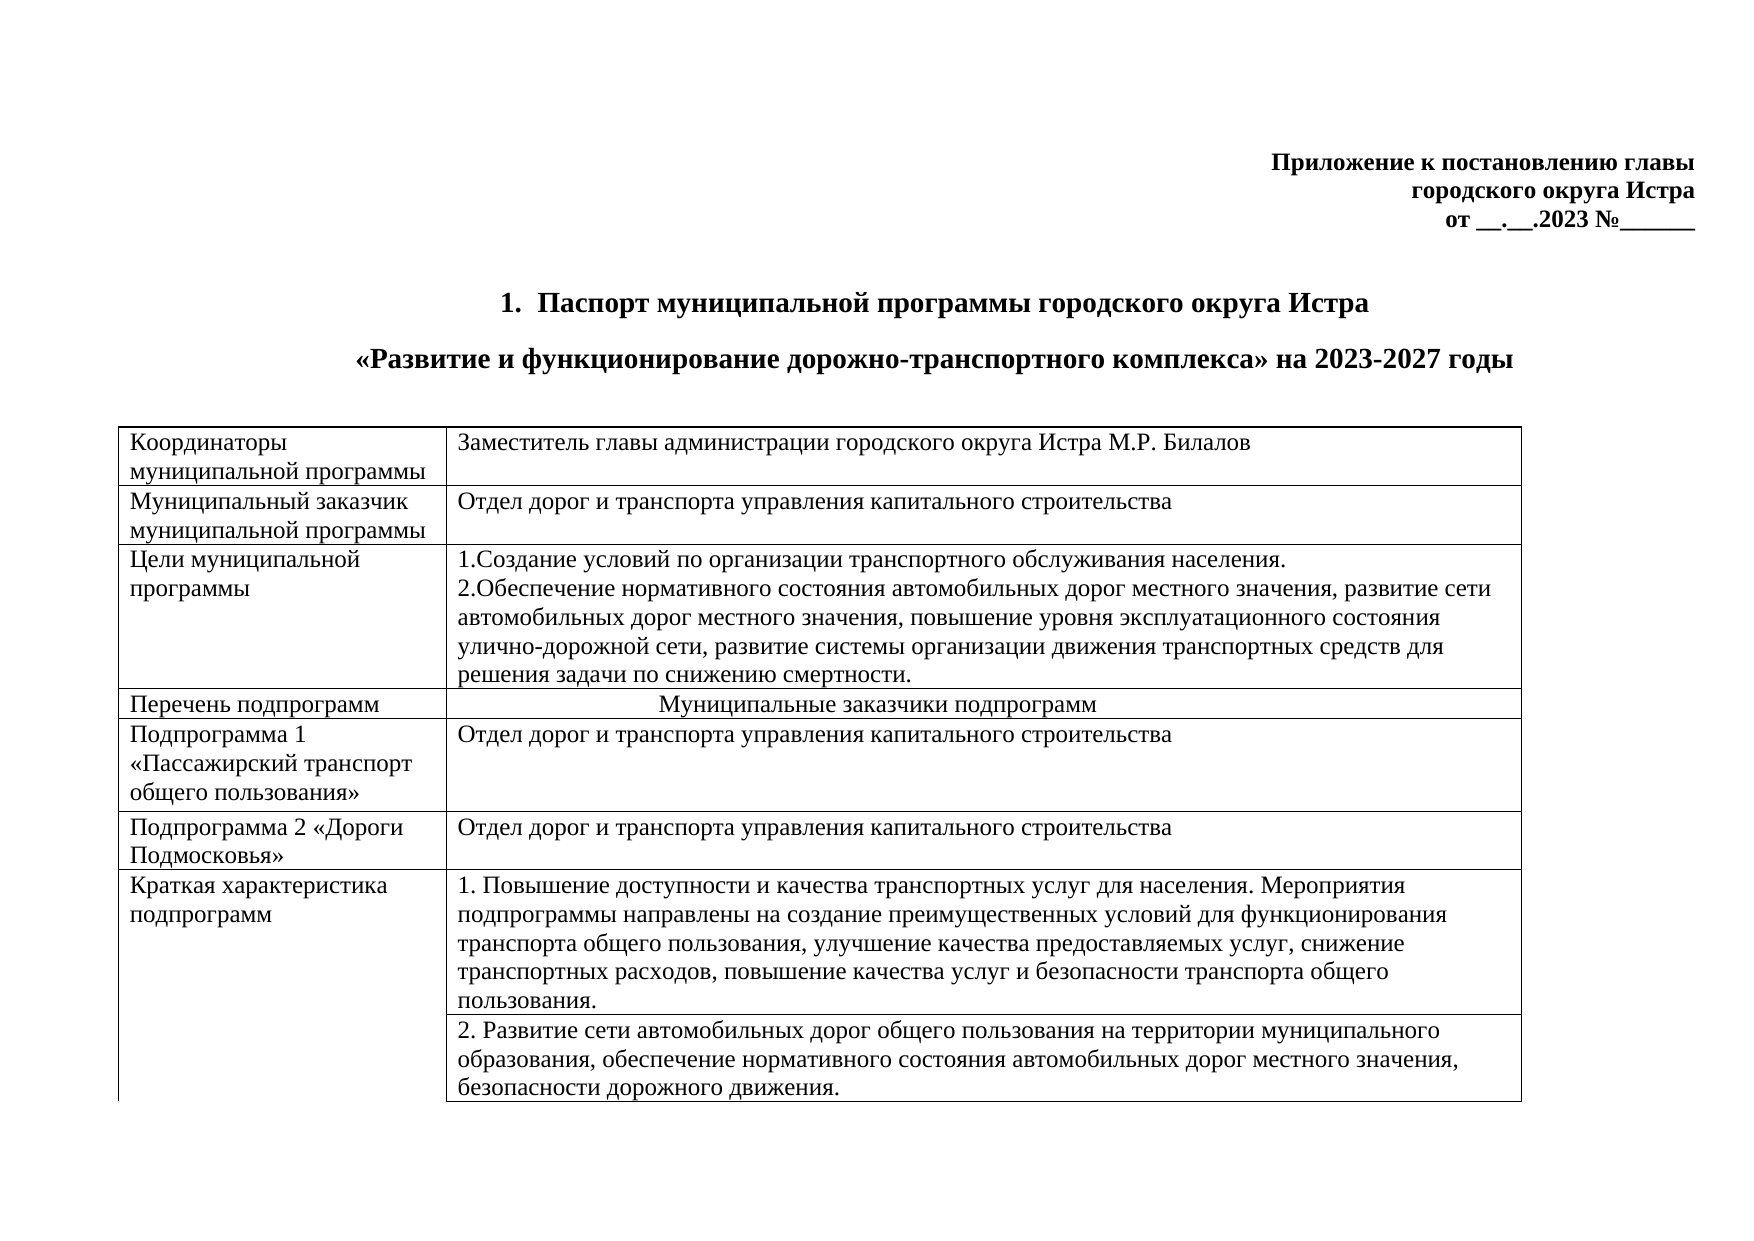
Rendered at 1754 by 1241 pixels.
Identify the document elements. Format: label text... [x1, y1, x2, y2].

table_cell 1.Создание условий по организации транспортного обслуживания населения. 2.Обеспечение нормативного состояния автомобильных дорог местного значения, развитие сети автомобильных дорог местного значения, повышение уровня эксплуатационного состояния улично-дорожной сети, развитие системы организации движения транспортных средств для решения задачи по снижению смертности. [447, 545, 1521, 688]
table_cell Подпрограмма 2 «Дороги Подмосковья» [119, 812, 446, 869]
table_cell Муниципальные заказчики подпрограмм [447, 689, 1521, 718]
title Приложение к постановлению главы [118, 147, 1695, 176]
table_cell 2. Развитие сети автомобильных дорог общего пользования на территории муниципального образования, обеспечение нормативного состояния автомобильных дорог местного значения, безопасности дорожного движения. [447, 1015, 1521, 1101]
table_cell Перечень подпрограмм [119, 689, 446, 718]
table_cell 1. Повышение доступности и качества транспортных услуг для населения. Мероприятия подпрограммы направлены на создание преимущественных условий для функционирования транспорта общего пользования, улучшение качества предоставляемых услуг, снижение транспортных расходов, повышение качества услуг и безопасности транспорта общего пользования. [447, 870, 1521, 1014]
table_header Заместитель главы администрации городского округа Истра М.Р. Билалов [447, 428, 1521, 485]
table_cell Отдел дорог и транспорта управления капитального строительства [447, 486, 1521, 543]
table_cell Муниципальный заказчик муниципальной программы [119, 486, 446, 543]
table_cell Цели муниципальной программы [119, 545, 446, 688]
table_header Координаторы муниципальной программы [119, 428, 446, 485]
text «Развитие и функционирование дорожно-транспортного комплекса» на 2023-2027 годы [118, 341, 1695, 375]
title городского округа Истра [118, 176, 1695, 204]
table_cell Краткая характеристика подпрограмм [119, 870, 446, 1101]
list Паспорт муниципальной программы городского округа Истра [174, 285, 1695, 318]
table_cell Отдел дорог и транспорта управления капитального строительства [447, 812, 1521, 869]
table_cell Подпрограмма 1 «Пассажирский транспорт общего пользования» [119, 719, 446, 811]
title от __.__.2023 №______ [118, 204, 1695, 233]
table_cell Отдел дорог и транспорта управления капитального строительства [447, 719, 1521, 811]
